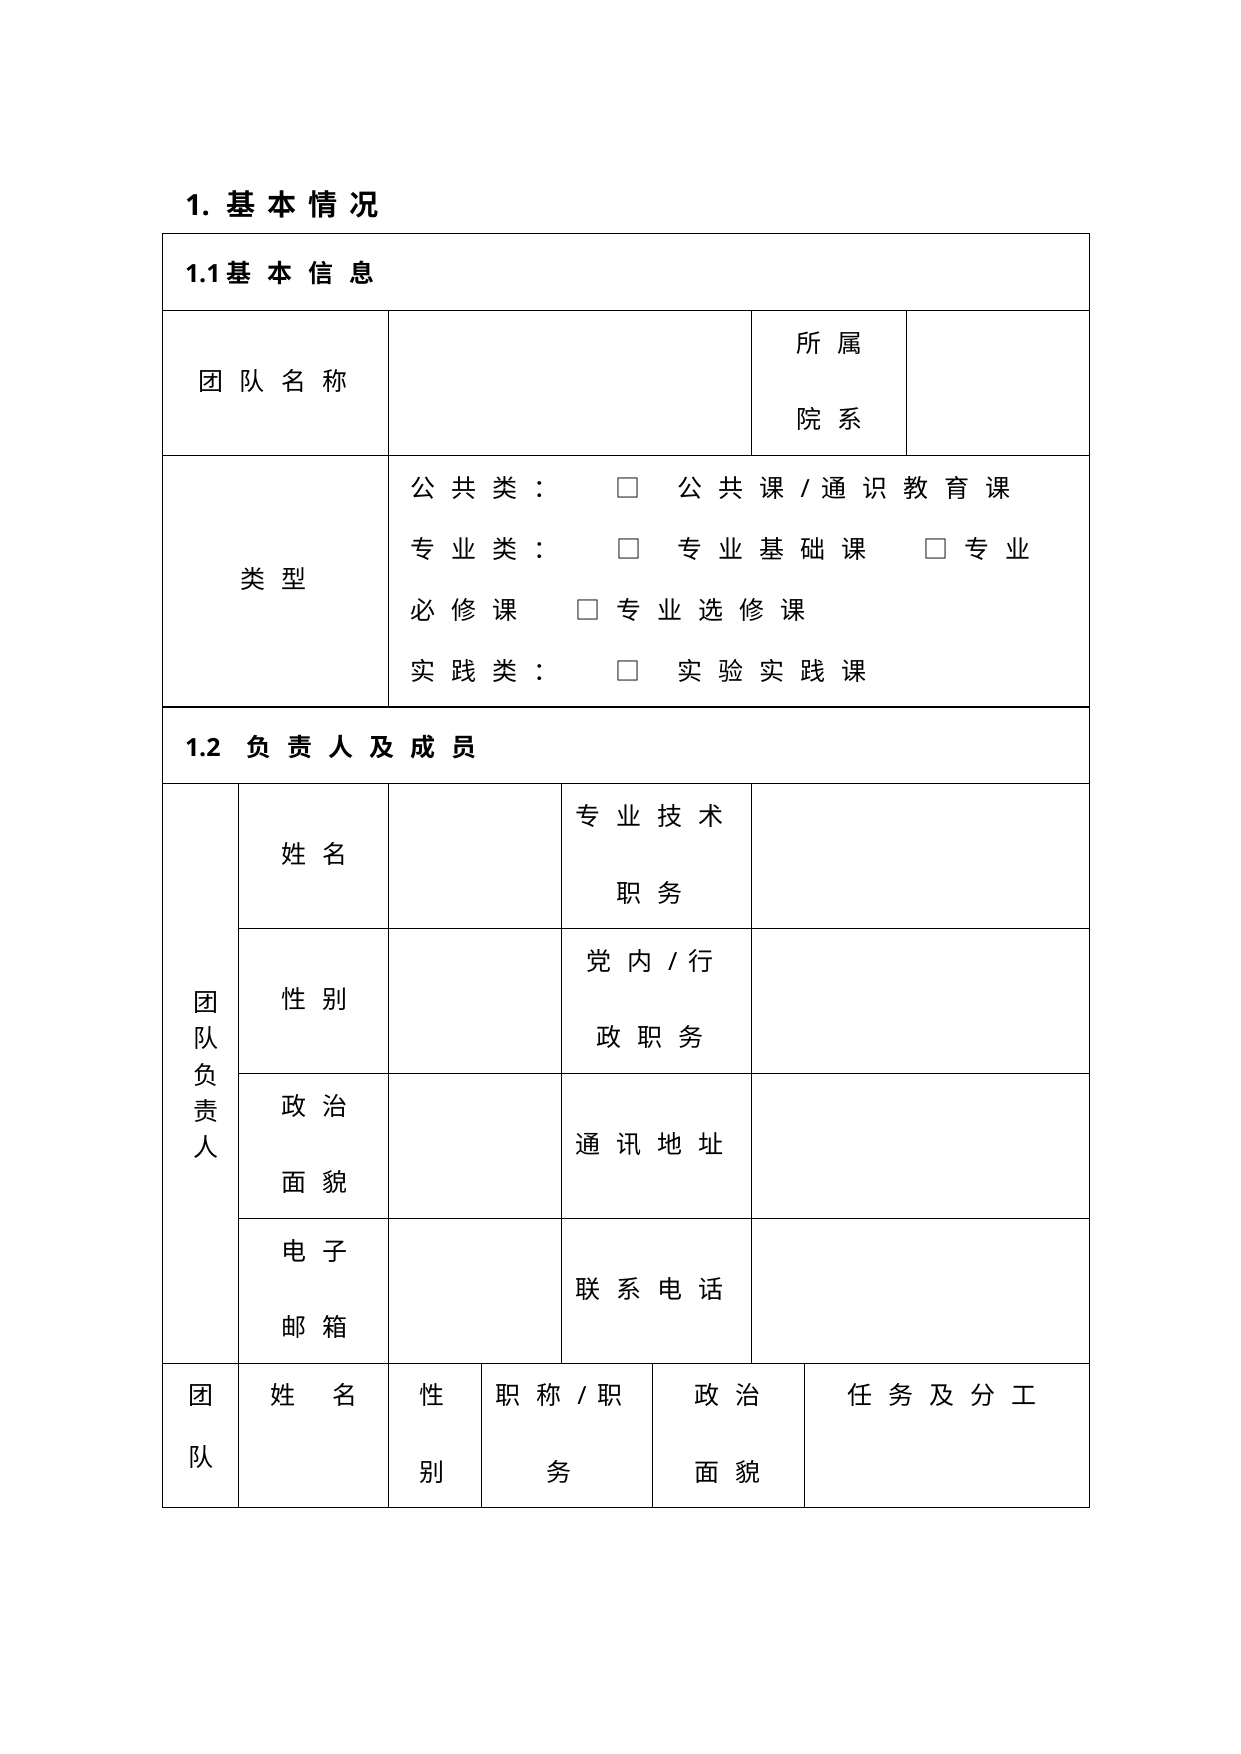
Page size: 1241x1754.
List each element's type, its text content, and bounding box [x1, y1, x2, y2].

table_cell [752, 1074, 1089, 1218]
table_cell 姓 名 [239, 1364, 388, 1507]
table_cell [389, 1219, 561, 1362]
table_cell [389, 1074, 561, 1218]
table_cell 所属院系 [752, 311, 906, 454]
table_header 1.1基本信息 [163, 234, 1089, 310]
table_cell 1.2 负责人及成员 [163, 708, 1089, 783]
table_cell [907, 311, 1089, 454]
table_cell 通讯地址 [562, 1074, 751, 1218]
table_cell 类型 [163, 456, 388, 706]
table_cell 团 队 成 员 [163, 1364, 238, 1507]
table_cell [752, 784, 1089, 928]
table_cell 性 别 [389, 1364, 481, 1507]
table_cell 电子邮箱 [239, 1219, 388, 1362]
table_cell 职称/职务 [482, 1364, 652, 1507]
table_cell 党内/行政职务 [562, 929, 751, 1073]
table_cell 团 队 负 责 人 [163, 784, 238, 1362]
table_cell 联系电话 [562, 1219, 751, 1362]
table_cell 姓名 [239, 784, 388, 928]
text 1.基本情况 [185, 172, 1067, 233]
table_cell [752, 929, 1089, 1073]
table_cell [389, 784, 561, 928]
table_cell 任务及分工 [805, 1364, 1089, 1507]
table_cell 团队名称 [163, 311, 388, 454]
table_cell 专业技术职务 [562, 784, 751, 928]
table_cell 政治面貌 [653, 1364, 804, 1507]
table_cell 性别 [239, 929, 388, 1073]
table_cell 公共类： □ 公共课/通识教育课 专业类： □ 专业基础课 □专业必修课 □专业选修课 实践类： □ 实验实践课 [389, 456, 1089, 706]
table_cell [752, 1219, 1089, 1362]
table_cell [389, 929, 561, 1073]
table_cell [389, 311, 751, 454]
table_cell 政治面貌 [239, 1074, 388, 1218]
